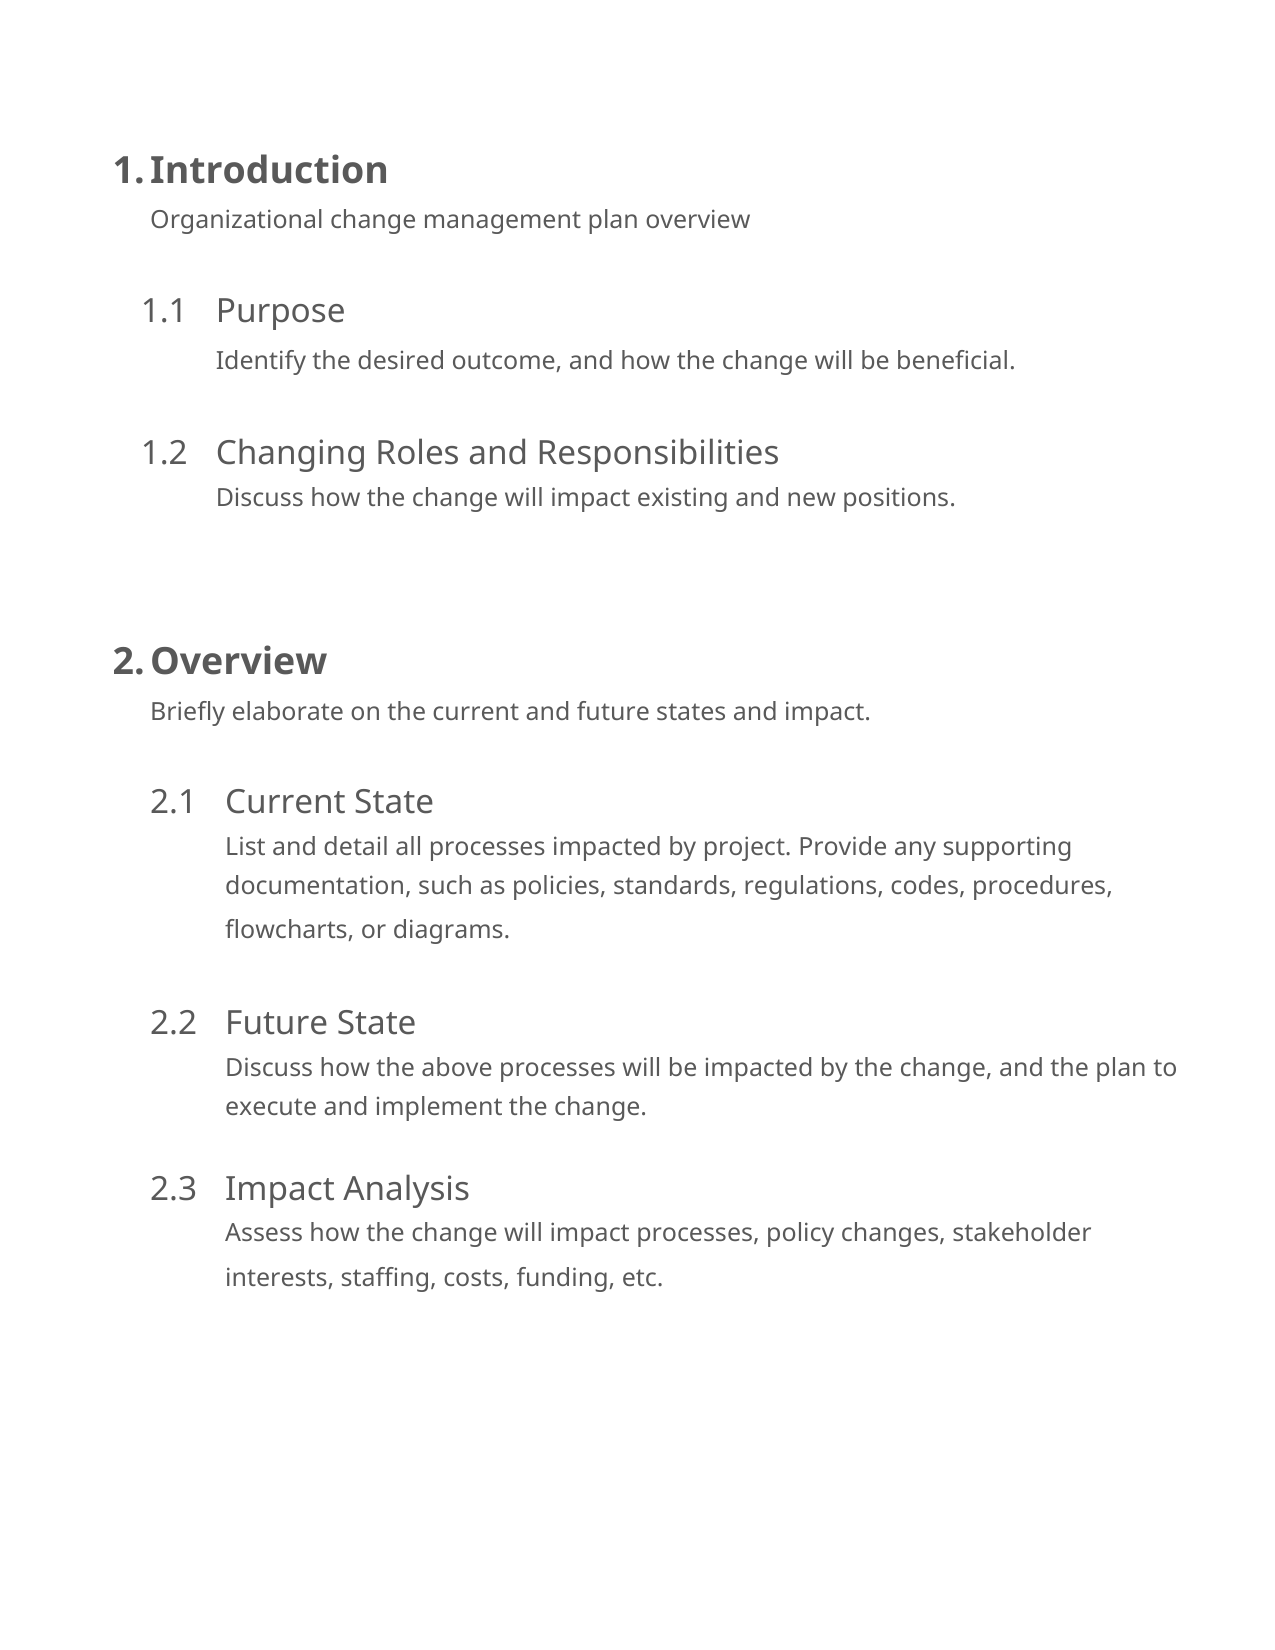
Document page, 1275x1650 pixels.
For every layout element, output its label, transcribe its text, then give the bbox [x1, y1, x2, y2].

list Briefly elaborate on the current and future states and impact. [150, 693, 1200, 727]
list Future State Discuss how the above processes will be impacted by the change, and the plan to execute and implement the change. [150, 999, 1200, 1123]
list Purpose Identify the desired outcome, and how the change will be beneficial. [141, 287, 1200, 378]
list Changing Roles and Responsibilities Discuss how the change will impact existing and new positions. [141, 429, 1200, 514]
list Introduction [112, 143, 1200, 194]
list Overview [112, 635, 1200, 686]
list Current State List and detail all processes impacted by project. Provide any supporting documentation, such as policies, standards, regulations, codes, procedures, flowcharts, or diagrams. [150, 778, 1200, 947]
list Organizational change management plan overview [150, 202, 1200, 236]
list Impact Analysis Assess how the change will impact processes, policy changes, stakeholder interests, staffing, costs, funding, etc. [150, 1164, 1200, 1294]
